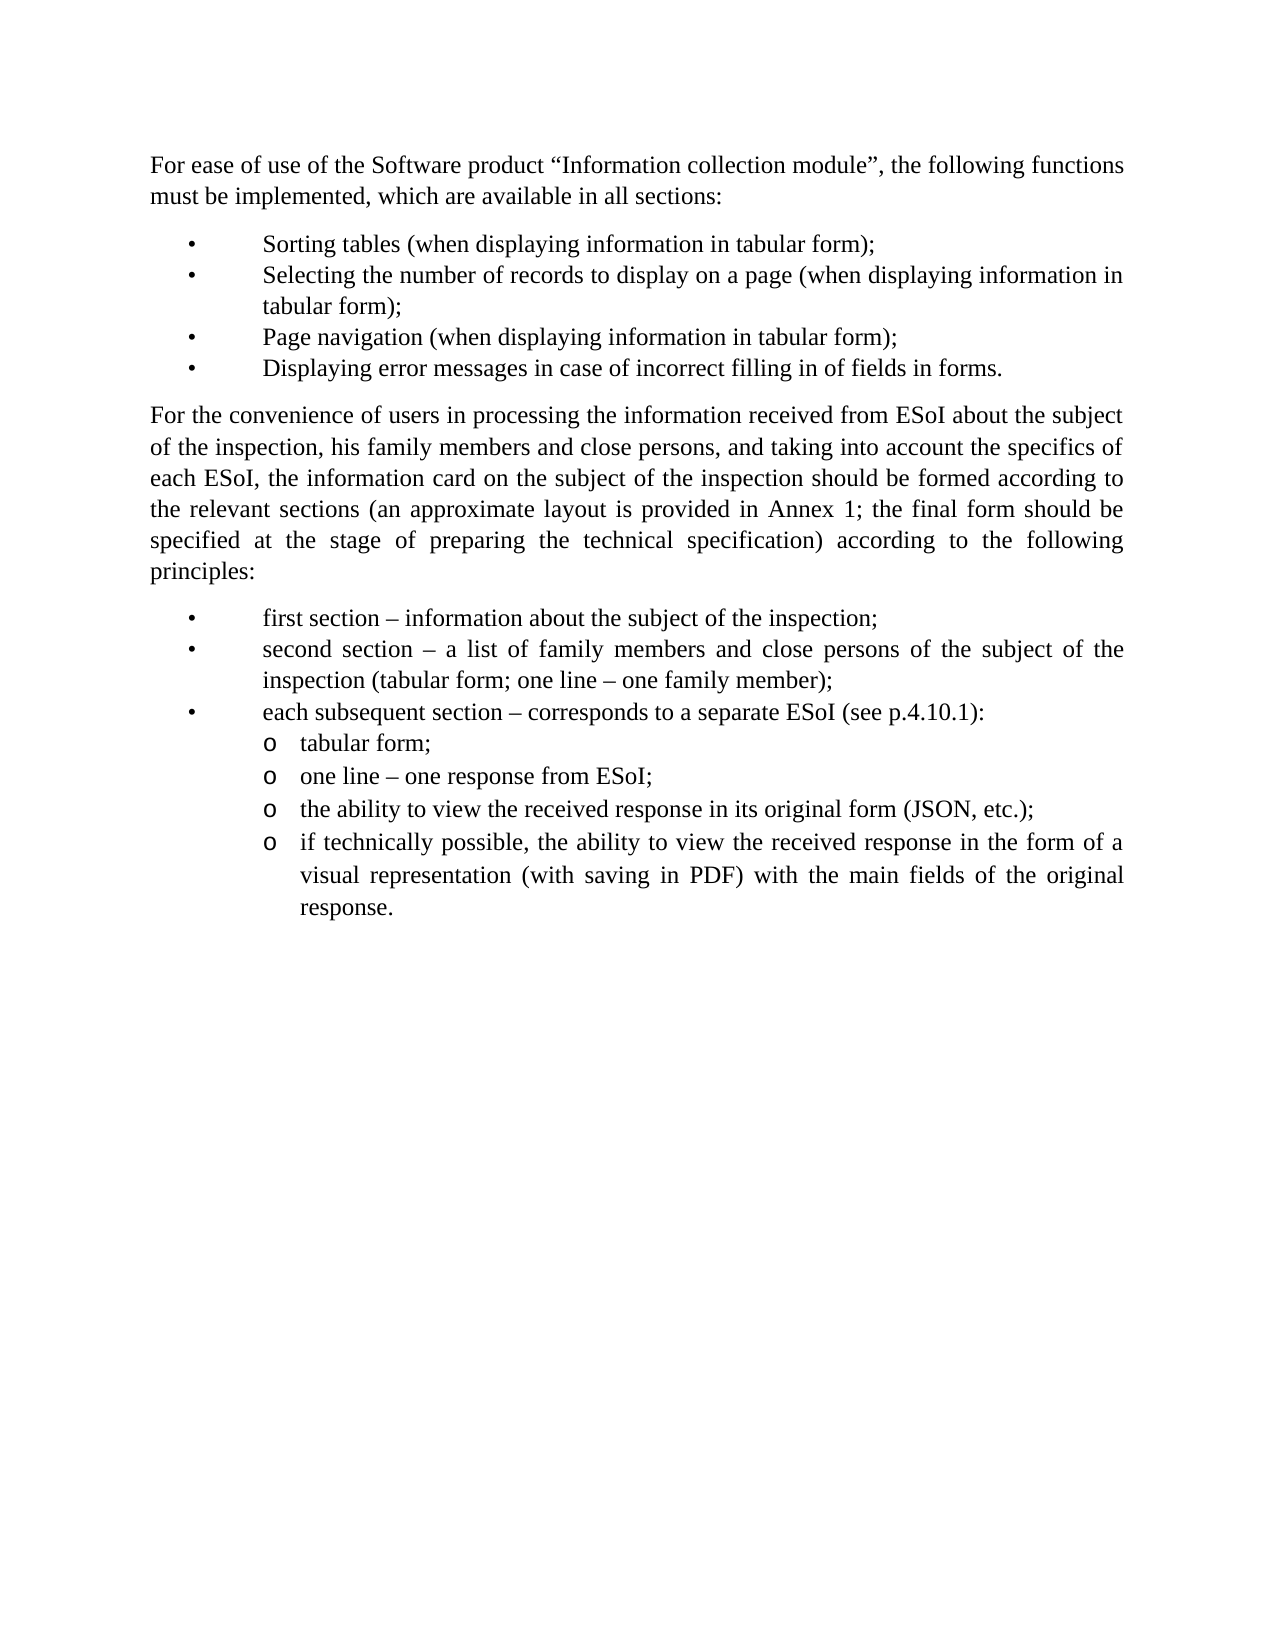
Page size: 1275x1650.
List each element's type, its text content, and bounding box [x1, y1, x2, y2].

list Selecting the number of records to display on a page (when displaying information in tabular form); [187, 260, 1125, 319]
list Page navigation (when displaying information in tabular form); [187, 322, 1125, 351]
list Sorting tables (when displaying information in tabular form); [187, 229, 1125, 257]
list the ability to view the received response in its original form (JSON, etc.); [262, 794, 1125, 825]
list one line – one response from ESoI; [262, 761, 1125, 792]
list Displaying error messages in case of incorrect filling in of fields in forms. [187, 353, 1125, 382]
text For ease of use of the Software product “Information collection module”, the following functions must be implemented, which are available in all sections: [150, 150, 1125, 210]
list each subsequent section – corresponds to a separate ESoI (see p.4.10.1): [187, 697, 1125, 725]
list tabular form; [262, 728, 1125, 758]
text For the convenience of users in processing the information received from ESoI about the subject of the inspection, his family members and close persons, and taking into account the specifics of each ESoI, the information card on the subject of the inspection should be formed according to the relevant sections (an approximate layout is provided in Annex 1; the final form should be specified at the stage of preparing the technical specification) according to the following principles: [150, 401, 1125, 584]
list if technically possible, the ability to view the received response in the form of a visual representation (with saving in PDF) with the main fields of the original response. [262, 827, 1125, 920]
list second section – a list of family members and close persons of the subject of the inspection (tabular form; one line – one family member); [187, 634, 1125, 694]
list first section – information about the subject of the inspection; [187, 603, 1125, 632]
